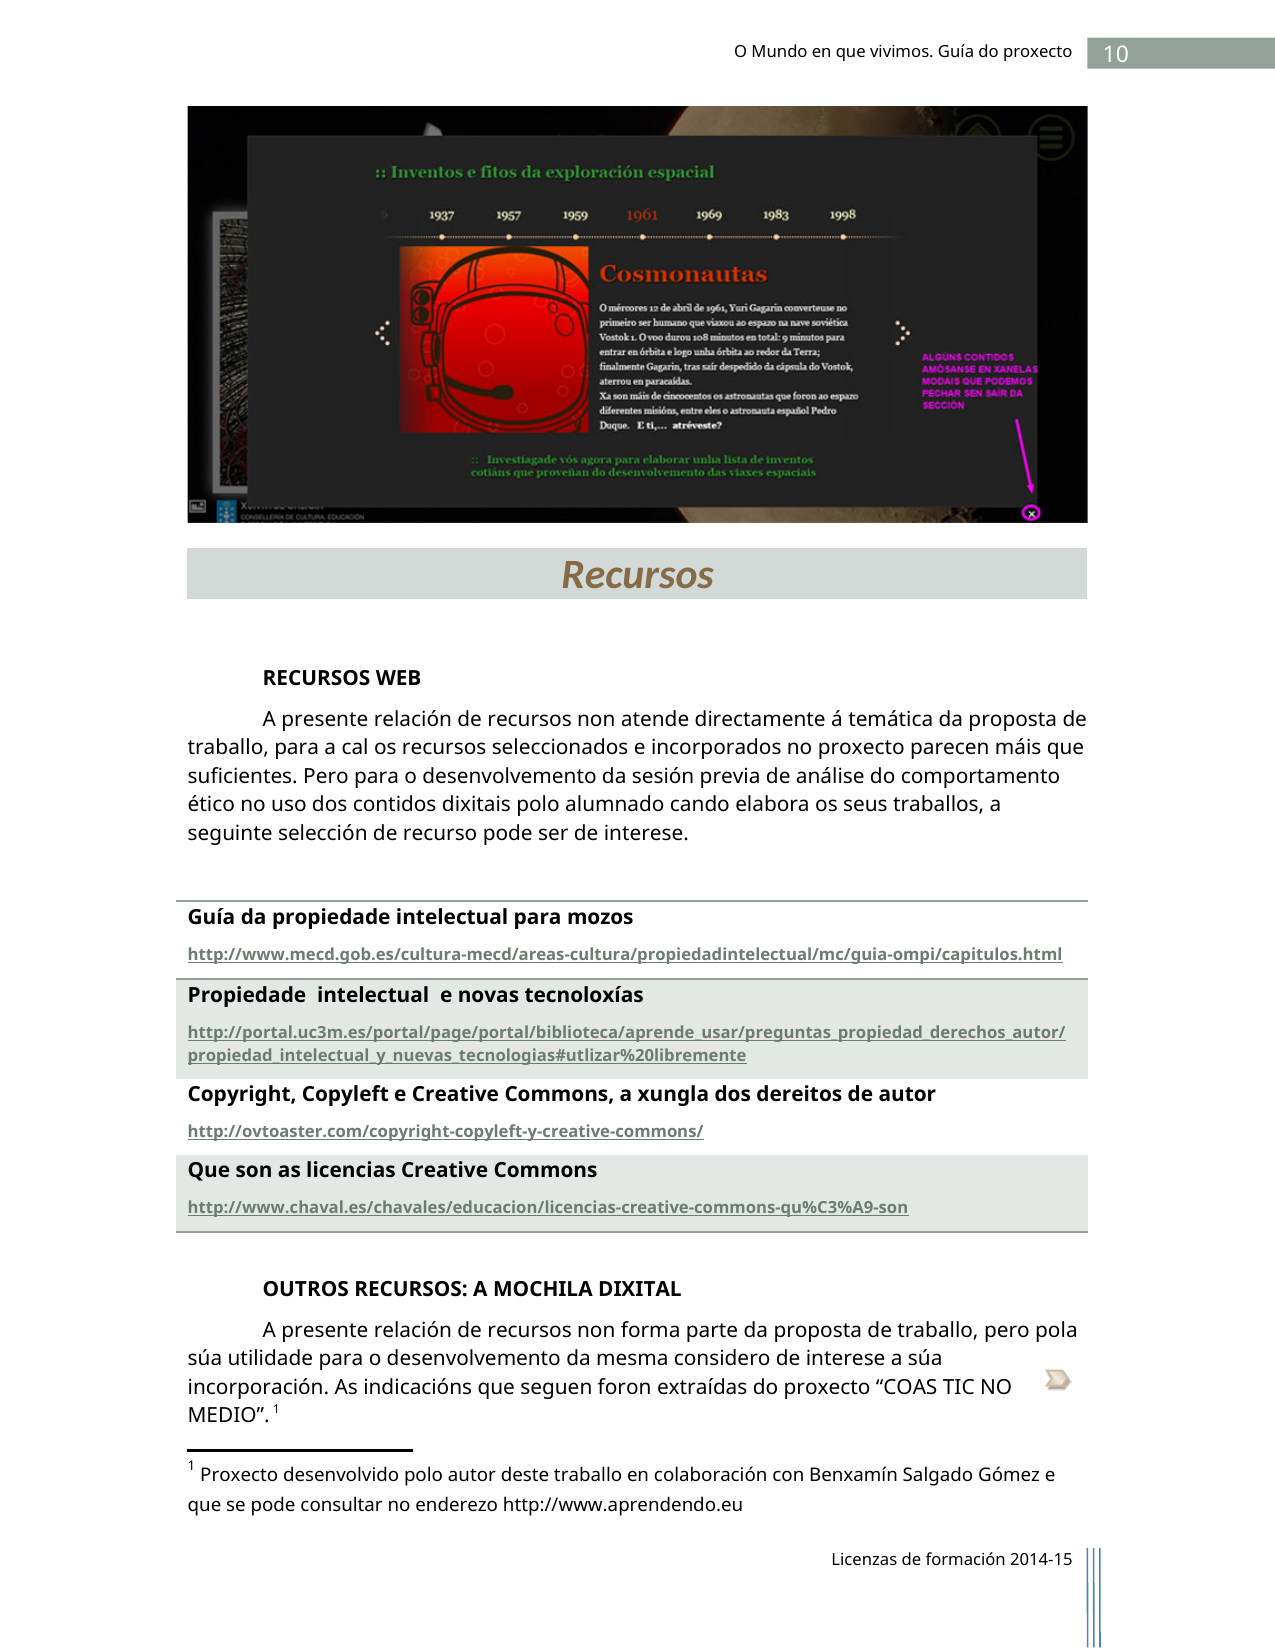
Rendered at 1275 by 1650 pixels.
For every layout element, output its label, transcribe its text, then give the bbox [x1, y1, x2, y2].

table_header Guía da propiedade intelectual para mozos http://www.mecd.gob.es/cultura-mecd/areas-cultura/propiedadintelectual/mc/guia-ompi/capitulos.html [176, 902, 1088, 978]
list A presente relación de recursos non forma parte da proposta de traballo, pero pola súa utilidade para o desenvolvemento da mesma considero de interese a súa incorporación. As indicacións que seguen foron extraídas do proxecto “COAS TIC NO MEDIO”. [187, 1315, 1087, 1429]
table_cell Copyright, Copyleft e Creative Commons, a xungla dos dereitos de autor http://ovtoaster.com/copyright-copyleft-y-creative-commons/ [176, 1079, 1088, 1155]
table_cell Propiedade intelectual e novas tecnoloxías http://portal.uc3m.es/portal/page/portal/biblioteca/aprende_usar/preguntas_propiedad_derechos_autor/propiedad_intelectual_y_nuevas_tecnologias#utlizar%20libremente [176, 980, 1088, 1079]
list A presente relación de recursos non atende directamente á temática da proposta de traballo, para a cal os recursos seleccionados e incorporados no proxecto parecen máis que suficientes. Pero para o desenvolvemento da sesión previa de análise do comportamento ético no uso dos contidos dixitais polo alumnado cando elabora os seus traballos, a seguinte selección de recurso pode ser de interese. [187, 704, 1087, 846]
list OUTROS RECURSOS: A MOCHILA DIXITAL [187, 1274, 1087, 1303]
list RECURSOS WEB [187, 663, 1087, 692]
text Recursos [187, 548, 1087, 599]
table_cell Que son as licencias Creative Commons http://www.chaval.es/chavales/educacion/licencias-creative-commons-qu%C3%A9-son [176, 1155, 1088, 1231]
picture [187, 106, 1088, 523]
